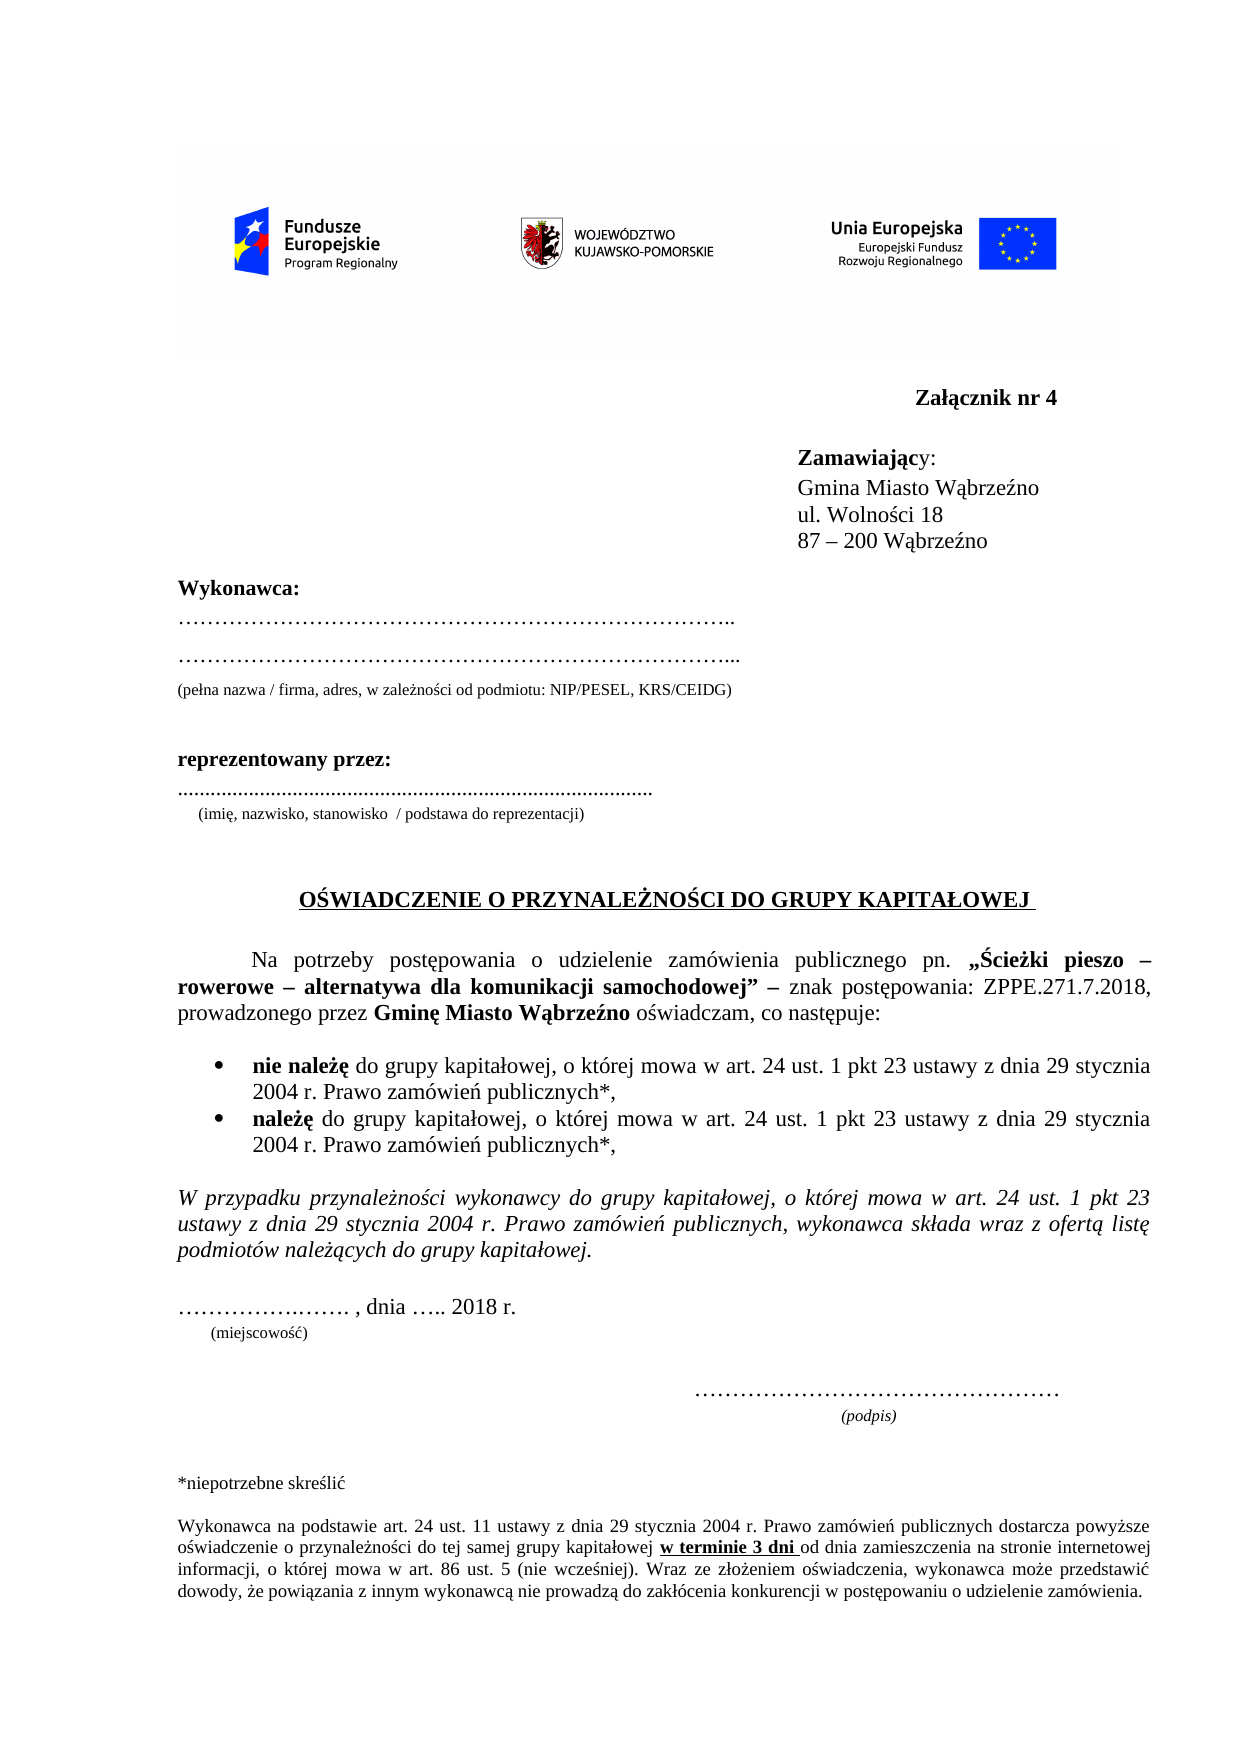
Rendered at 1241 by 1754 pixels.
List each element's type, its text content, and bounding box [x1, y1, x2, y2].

text ………………………………………………………………….. [177, 604, 1152, 629]
text …………………………………………………………………... [177, 642, 1152, 667]
text Wykonawca: [177, 575, 1152, 601]
text (imię, nazwisko, stanowisko / podstawa do reprezentacji) [177, 804, 1152, 823]
text W przypadku przynależności wykonawcy do grupy kapitałowej, o której mowa w art. 24 ust. 1 pkt 23 ustawy z dnia 29 stycznia 2004 r. Prawo zamówień publicznych, wykonawca składa wraz z ofertą listę podmiotów należących do grupy kapitałowej. [177, 1184, 1152, 1263]
text ....................................................................................... [177, 775, 1152, 800]
text ………………………………………… [177, 1375, 1152, 1402]
text *niepotrzebne skreślić [177, 1472, 1152, 1493]
text Gmina Miasto Wąbrzeźno [724, 474, 1152, 501]
text (podpis) [767, 1406, 1152, 1425]
picture [177, 147, 1123, 359]
list nie należę do grupy kapitałowej, o której mowa w art. 24 ust. 1 pkt 23 ustawy z dnia 29 stycznia 2004 r. Prawo zamówień publicznych*, [215, 1052, 1152, 1105]
text (pełna nazwa / firma, adres, w zależności od podmiotu: NIP/PESEL, KRS/CEIDG) [177, 680, 1152, 699]
text (miejscowość) [177, 1323, 1152, 1342]
text Wykonawca na podstawie art. 24 ust. 11 ustawy z dnia 29 stycznia 2004 r. Prawo zamówień publicznych dostarcza powyższe oświadczenie o przynależności do tej samej grupy kapitałowej w terminie 3 dni od dnia zamieszczenia na stronie internetowej informacji, o której mowa w art. 86 ust. 5 (nie wcześniej). Wraz ze złożeniem oświadczenia, wykonawca może przedstawić dowody, że powiązania z innym wykonawcą nie prowadzą do zakłócenia konkurencji w postępowaniu o udzielenie zamówienia. [177, 1515, 1152, 1601]
text 87 – 200 Wąbrzeźno [724, 527, 1152, 553]
text …………….……. , dnia ….. 2018 r. [177, 1293, 1152, 1319]
text Zamawiający: [724, 444, 1152, 470]
list należę do grupy kapitałowej, o której mowa w art. 24 ust. 1 pkt 23 ustawy z dnia 29 stycznia 2004 r. Prawo zamówień publicznych*, [215, 1105, 1152, 1157]
text reprezentowany przez: [177, 746, 1152, 771]
text ul. Wolności 18 [724, 501, 1152, 527]
text OŚWIADCZENIE O PRZYNALEŻNOŚCI DO GRUPY KAPITAŁOWEJ [177, 886, 1152, 912]
text Załącznik nr 4 [841, 384, 1152, 410]
text Na potrzeby postępowania o udzielenie zamówienia publicznego pn. „Ścieżki pieszo – rowerowe – alternatywa dla komunikacji samochodowej” – znak postępowania: ZPPE.271.7.2018, prowadzonego przez Gminę Miasto Wąbrzeźno oświadczam, co następuje: [177, 947, 1152, 1026]
